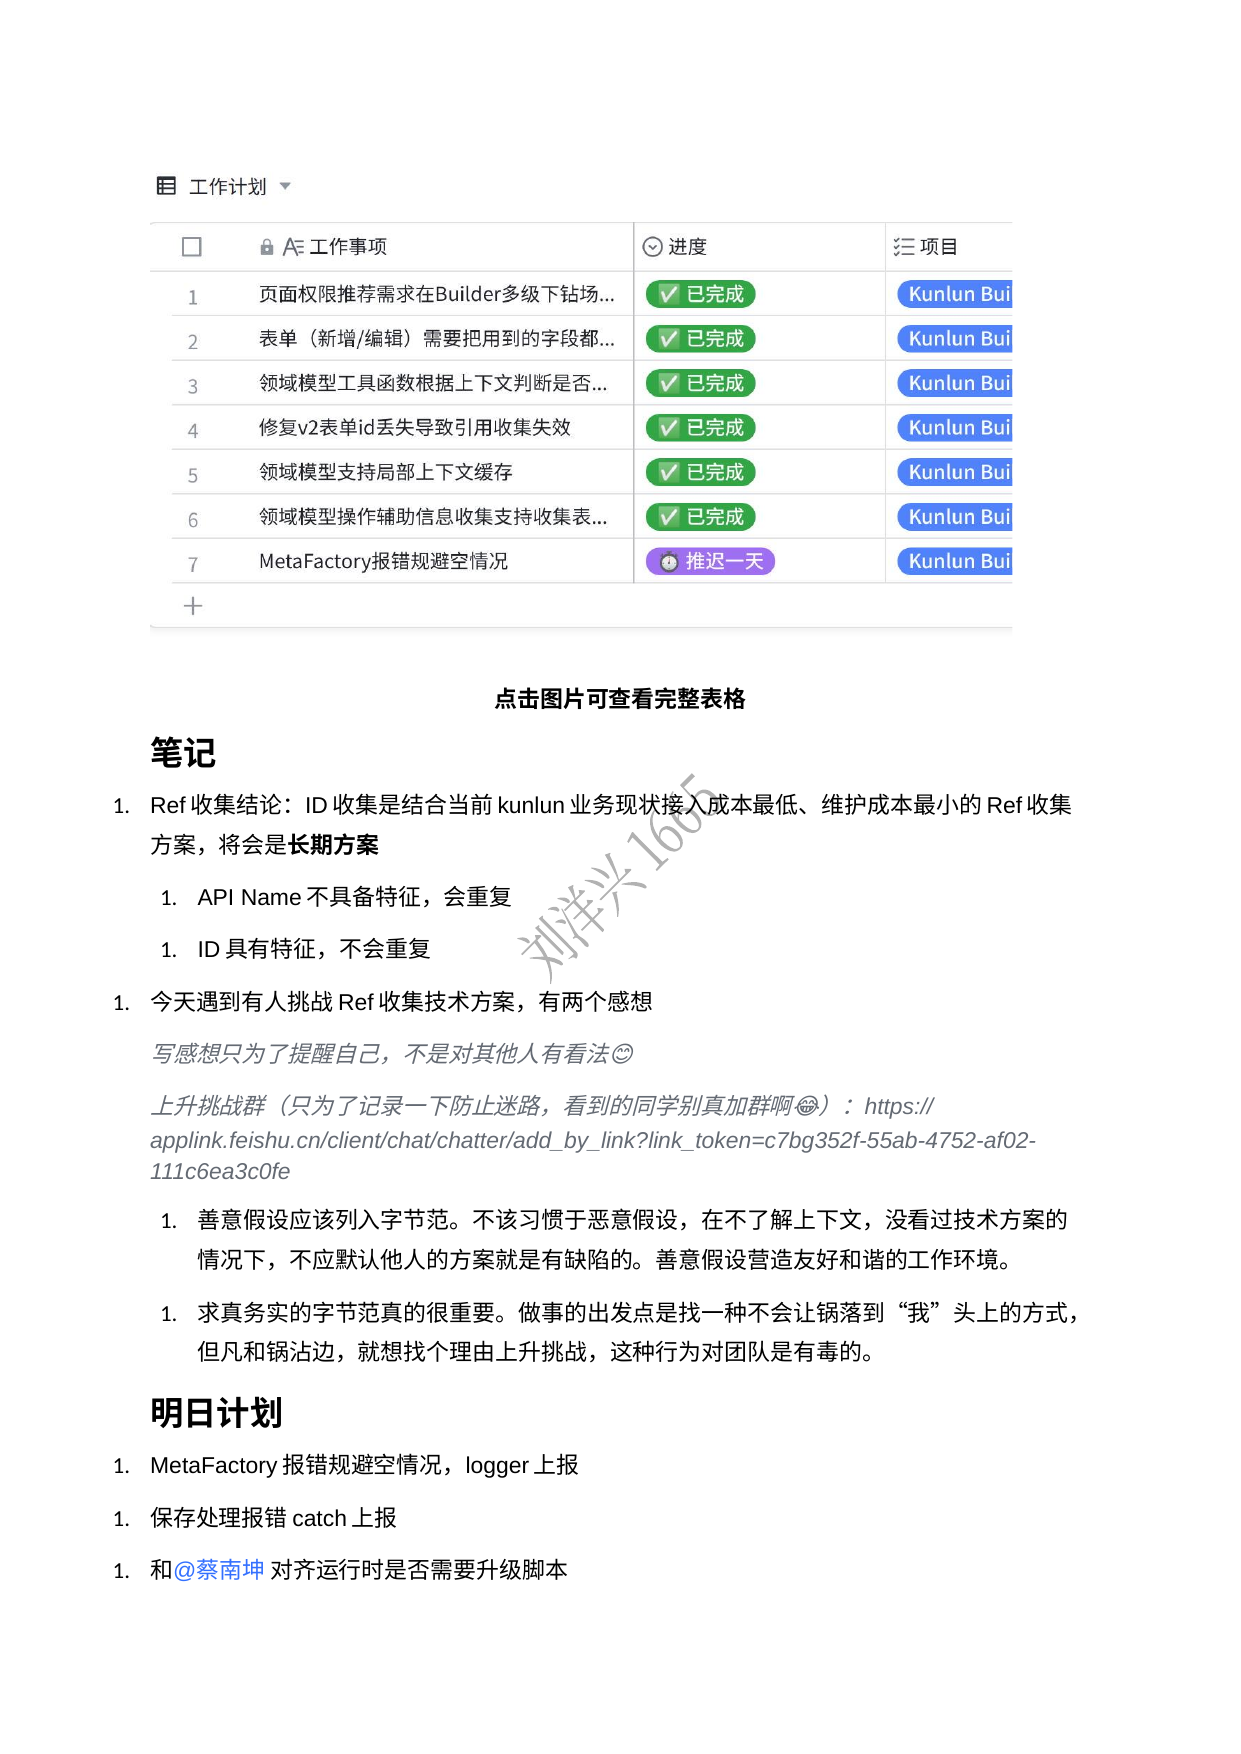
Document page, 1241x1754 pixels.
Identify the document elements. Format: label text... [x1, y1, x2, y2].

list 善意假设应该列入字节范。不该习惯于恶意假设，在不了解上下文，没看过技术方案的情况下，不应默认他人的方案就是有缺陷的。善意假设营造友好和谐的工作环境。 [160, 1202, 1090, 1275]
list MetaFactory报错规避空情况，logger上报 [112, 1447, 1090, 1480]
list 今天遇到有人挑战Ref收集技术方案，有两个感想 [112, 984, 1090, 1017]
list 保存处理报错catch上报 [112, 1499, 1090, 1533]
text 写感想只为了提醒自己，不是对其他人有看法😊 [150, 1036, 1090, 1069]
list 和@蔡南坤 对齐运行时是否需要升级脚本 [112, 1552, 1090, 1585]
list ID具有特征，不会重复 [160, 931, 1090, 964]
picture [150, 150, 1013, 650]
list Ref收集结论：ID收集是结合当前kunlun业务现状接入成本最低、维护成本最小的Ref收集方案，将会是长期方案 [112, 787, 1090, 860]
text 上升挑战群（只为了记录一下防止迷路，看到的同学别真加群啊😂）：https://applink.feishu.cn/client/chat/chatter/add_by_link?link_token=c7bg352f-55ab-4752-af02-111c6ea3c0fe [150, 1088, 1090, 1184]
list API Name不具备特征，会重复 [160, 879, 1090, 912]
text 点击图片可查看完整表格 [150, 681, 1090, 714]
list 求真务实的字节范真的很重要。做事的出发点是找一种不会让锅落到“我”头上的方式，但凡和锅沾边，就想找个理由上升挑战，这种行为对团队是有毒的。 [160, 1294, 1090, 1367]
